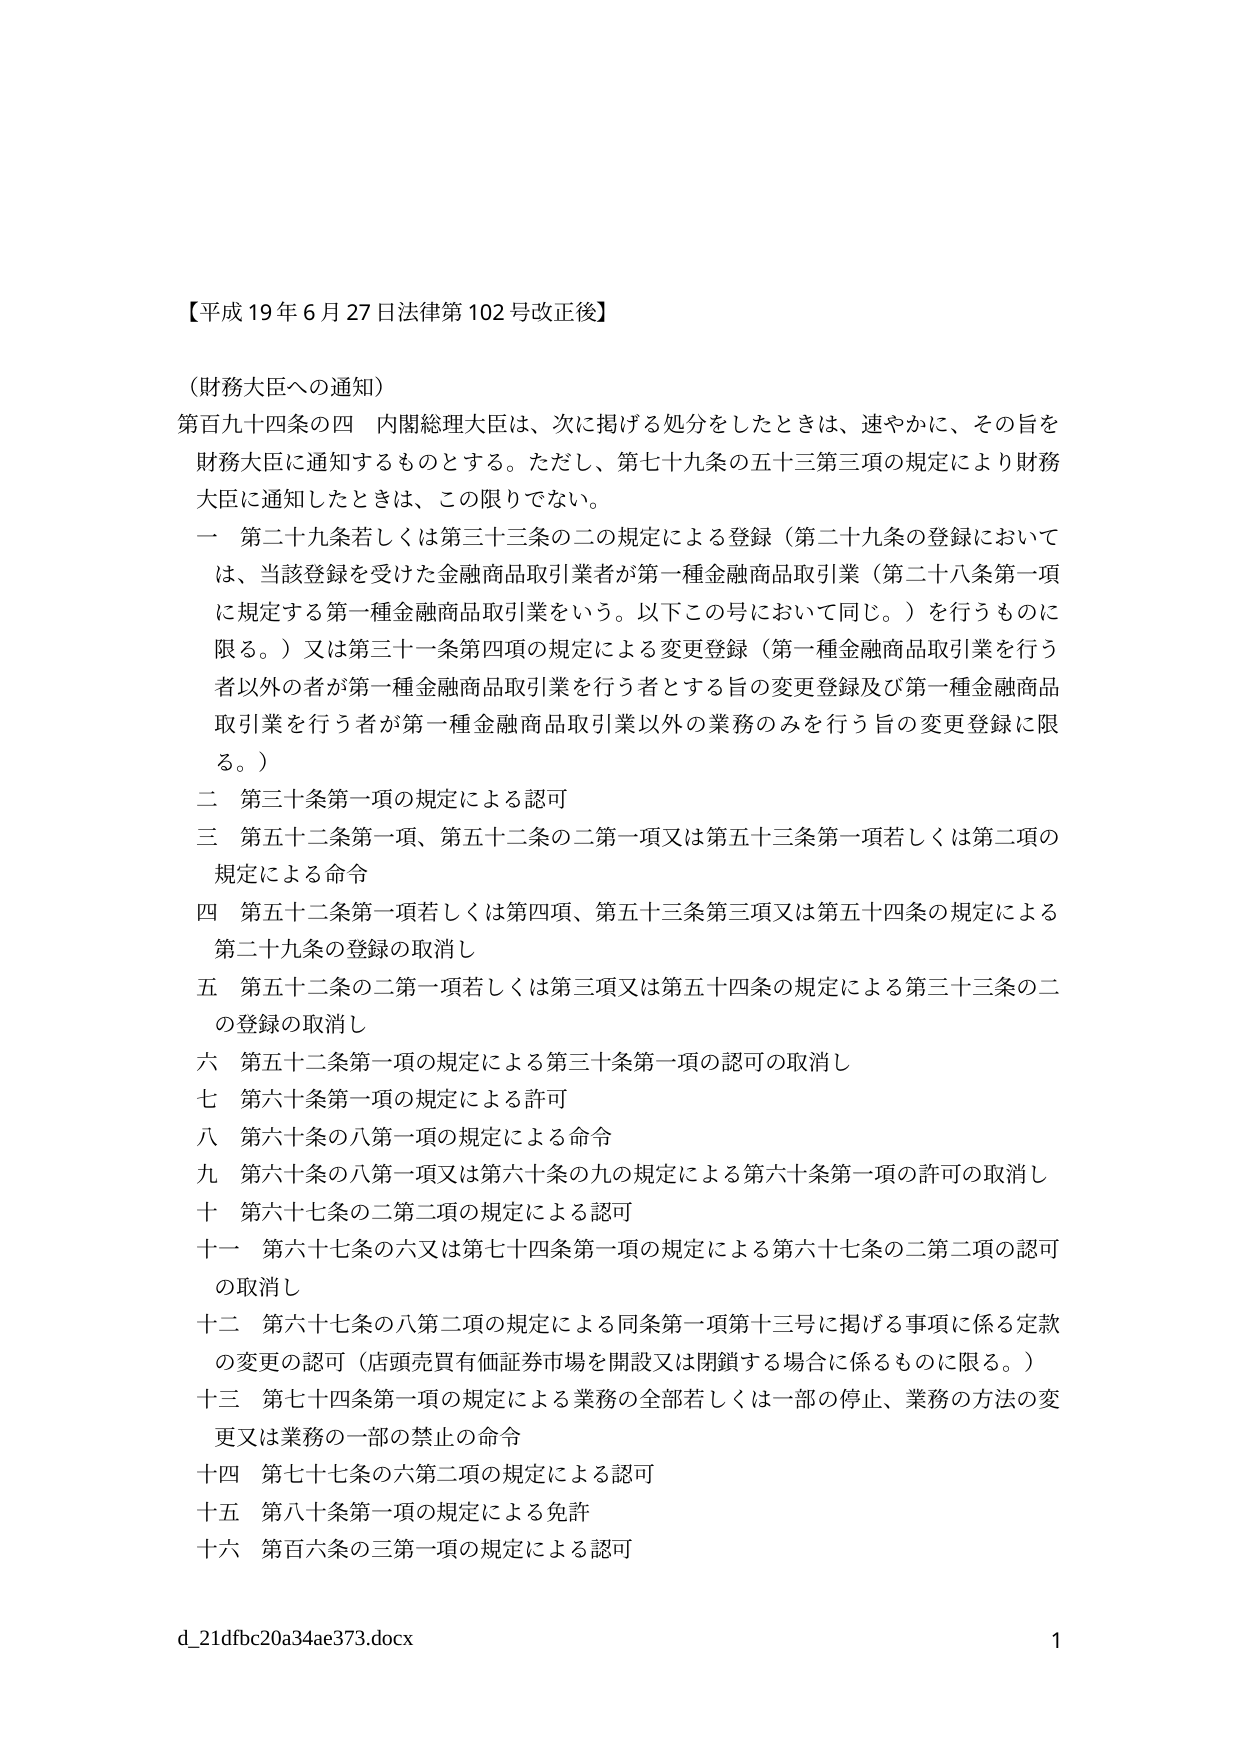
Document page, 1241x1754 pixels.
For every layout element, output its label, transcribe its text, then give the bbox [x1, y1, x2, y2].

text 十二 第六十七条の八第二項の規定による同条第一項第十三号に掲げる事項に係る定款の変更の認可（店頭売買有価証券市場を開設又は閉鎖する場合に係るものに限る。） [196, 1304, 1063, 1379]
text 十 第六十七条の二第二項の規定による認可 [196, 1192, 1063, 1229]
text 七 第六十条第一項の規定による許可 [196, 1079, 1063, 1117]
text 十六 第百六条の三第一項の規定による認可 [196, 1529, 1063, 1567]
text 五 第五十二条の二第一項若しくは第三項又は第五十四条の規定による第三十三条の二の登録の取消し [196, 967, 1063, 1042]
text 三 第五十二条第一項、第五十二条の二第一項又は第五十三条第一項若しくは第二項の規定による命令 [196, 817, 1063, 892]
text 第百九十四条の四 内閣総理大臣は、次に掲げる処分をしたときは、速やかに、その旨を財務大臣に通知するものとする。ただし、第七十九条の五十三第三項の規定により財務大臣に通知したときは、この限りでない。 [177, 404, 1063, 517]
text 十五 第八十条第一項の規定による免許 [196, 1492, 1063, 1529]
text 八 第六十条の八第一項の規定による命令 [196, 1117, 1063, 1154]
text 十四 第七十七条の六第二項の規定による認可 [196, 1454, 1063, 1492]
text （財務大臣への通知） [177, 367, 1063, 404]
text 九 第六十条の八第一項又は第六十条の九の規定による第六十条第一項の許可の取消し [196, 1154, 1063, 1192]
text 一 第二十九条若しくは第三十三条の二の規定による登録（第二十九条の登録においては、当該登録を受けた金融商品取引業者が第一種金融商品取引業（第二十八条第一項に規定する第一種金融商品取引業をいう。以下この号において同じ。）を行うものに限る。）又は第三十一条第四項の規定による変更登録（第一種金融商品取引業を行う者以外の者が第一種金融商品取引業を行う者とする旨の変更登録及び第一種金融商品取引業を行う者が第一種金融商品取引業以外の業務のみを行う旨の変更登録に限る。） [196, 517, 1063, 779]
text 六 第五十二条第一項の規定による第三十条第一項の認可の取消し [196, 1042, 1063, 1079]
text 二 第三十条第一項の規定による認可 [196, 779, 1063, 817]
text 十三 第七十四条第一項の規定による業務の全部若しくは一部の停止、業務の方法の変更又は業務の一部の禁止の命令 [196, 1379, 1063, 1454]
text 十一 第六十七条の六又は第七十四条第一項の規定による第六十七条の二第二項の認可の取消し [196, 1229, 1063, 1304]
text 四 第五十二条第一項若しくは第四項、第五十三条第三項又は第五十四条の規定による第二十九条の登録の取消し [196, 892, 1063, 967]
text 【平成19年6月27日法律第102号改正後】 [177, 292, 1063, 329]
